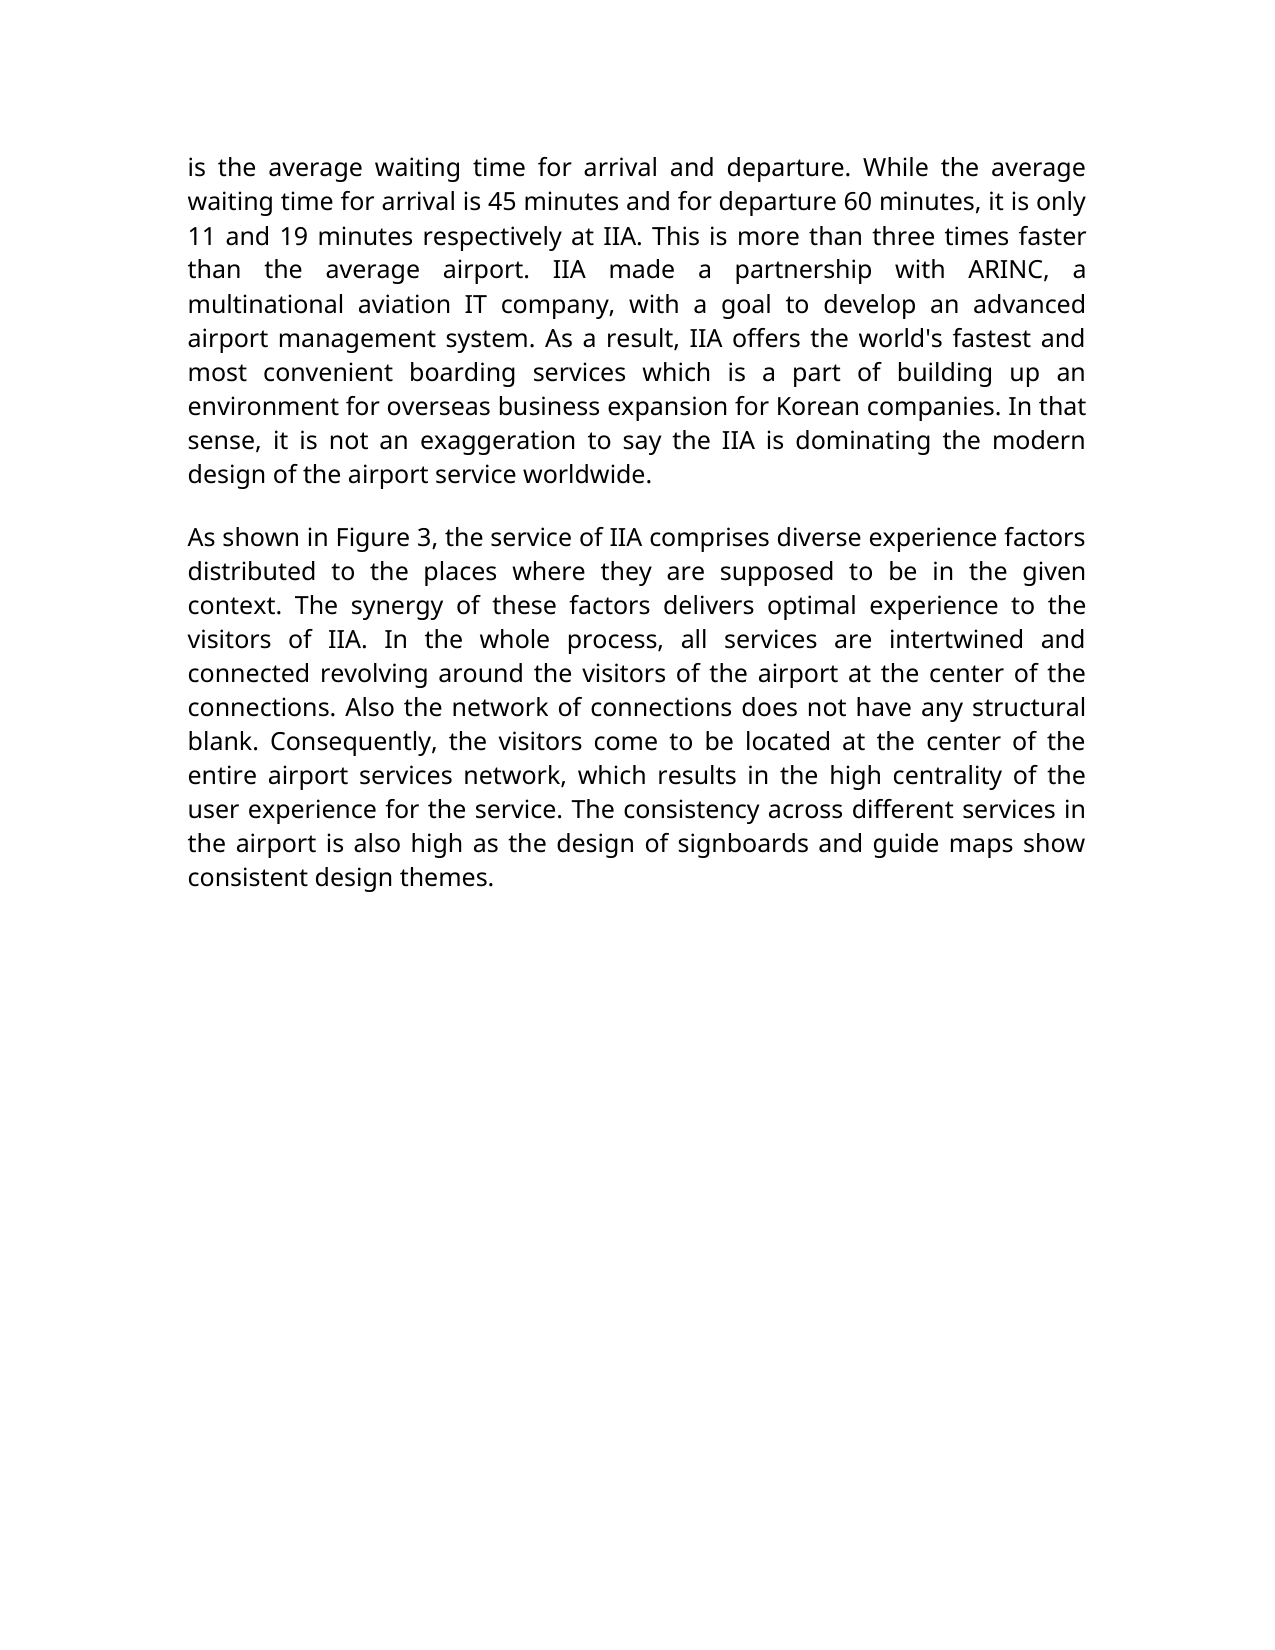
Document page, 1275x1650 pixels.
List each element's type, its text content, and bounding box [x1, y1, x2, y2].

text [187, 150, 1087, 491]
text As shown in Figure 3, the service of IIA comprises diverse experience factors distributed to the places where they are supposed to be in the given context. The synergy of these factors delivers optimal experience to the visitors of IIA. In the whole process, all services are intertwined and connected revolving around the visitors of the airport at the center of the connections. Also the network of connections does not have any structural blank. Consequently, the visitors come to be located at the center of the entire airport services network, which results in the high centrality of the user experience for the service. The consistency across different services in the airport is also high as the design of signboards and guide maps show consistent design themes. [187, 519, 1087, 894]
